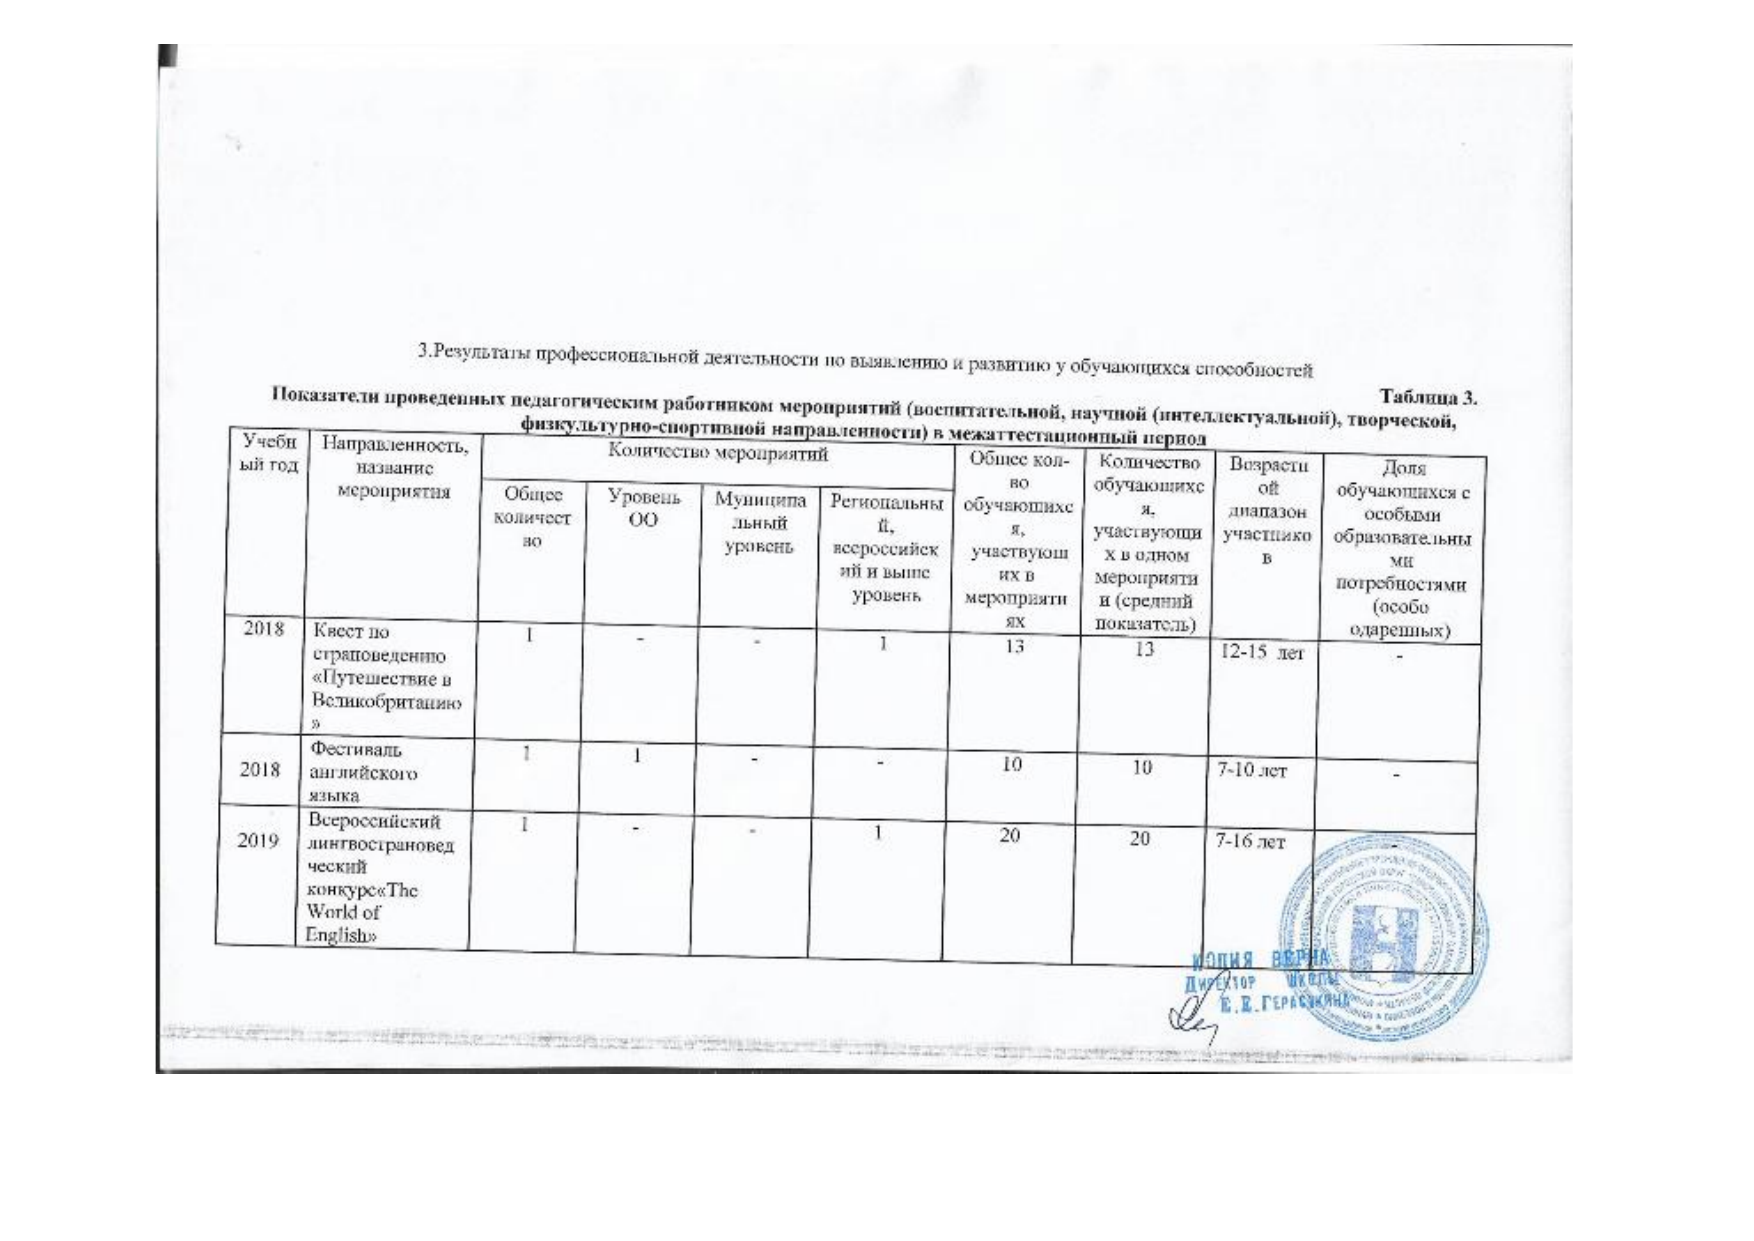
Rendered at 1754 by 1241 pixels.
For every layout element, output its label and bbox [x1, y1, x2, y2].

picture [155, 44, 1573, 1074]
